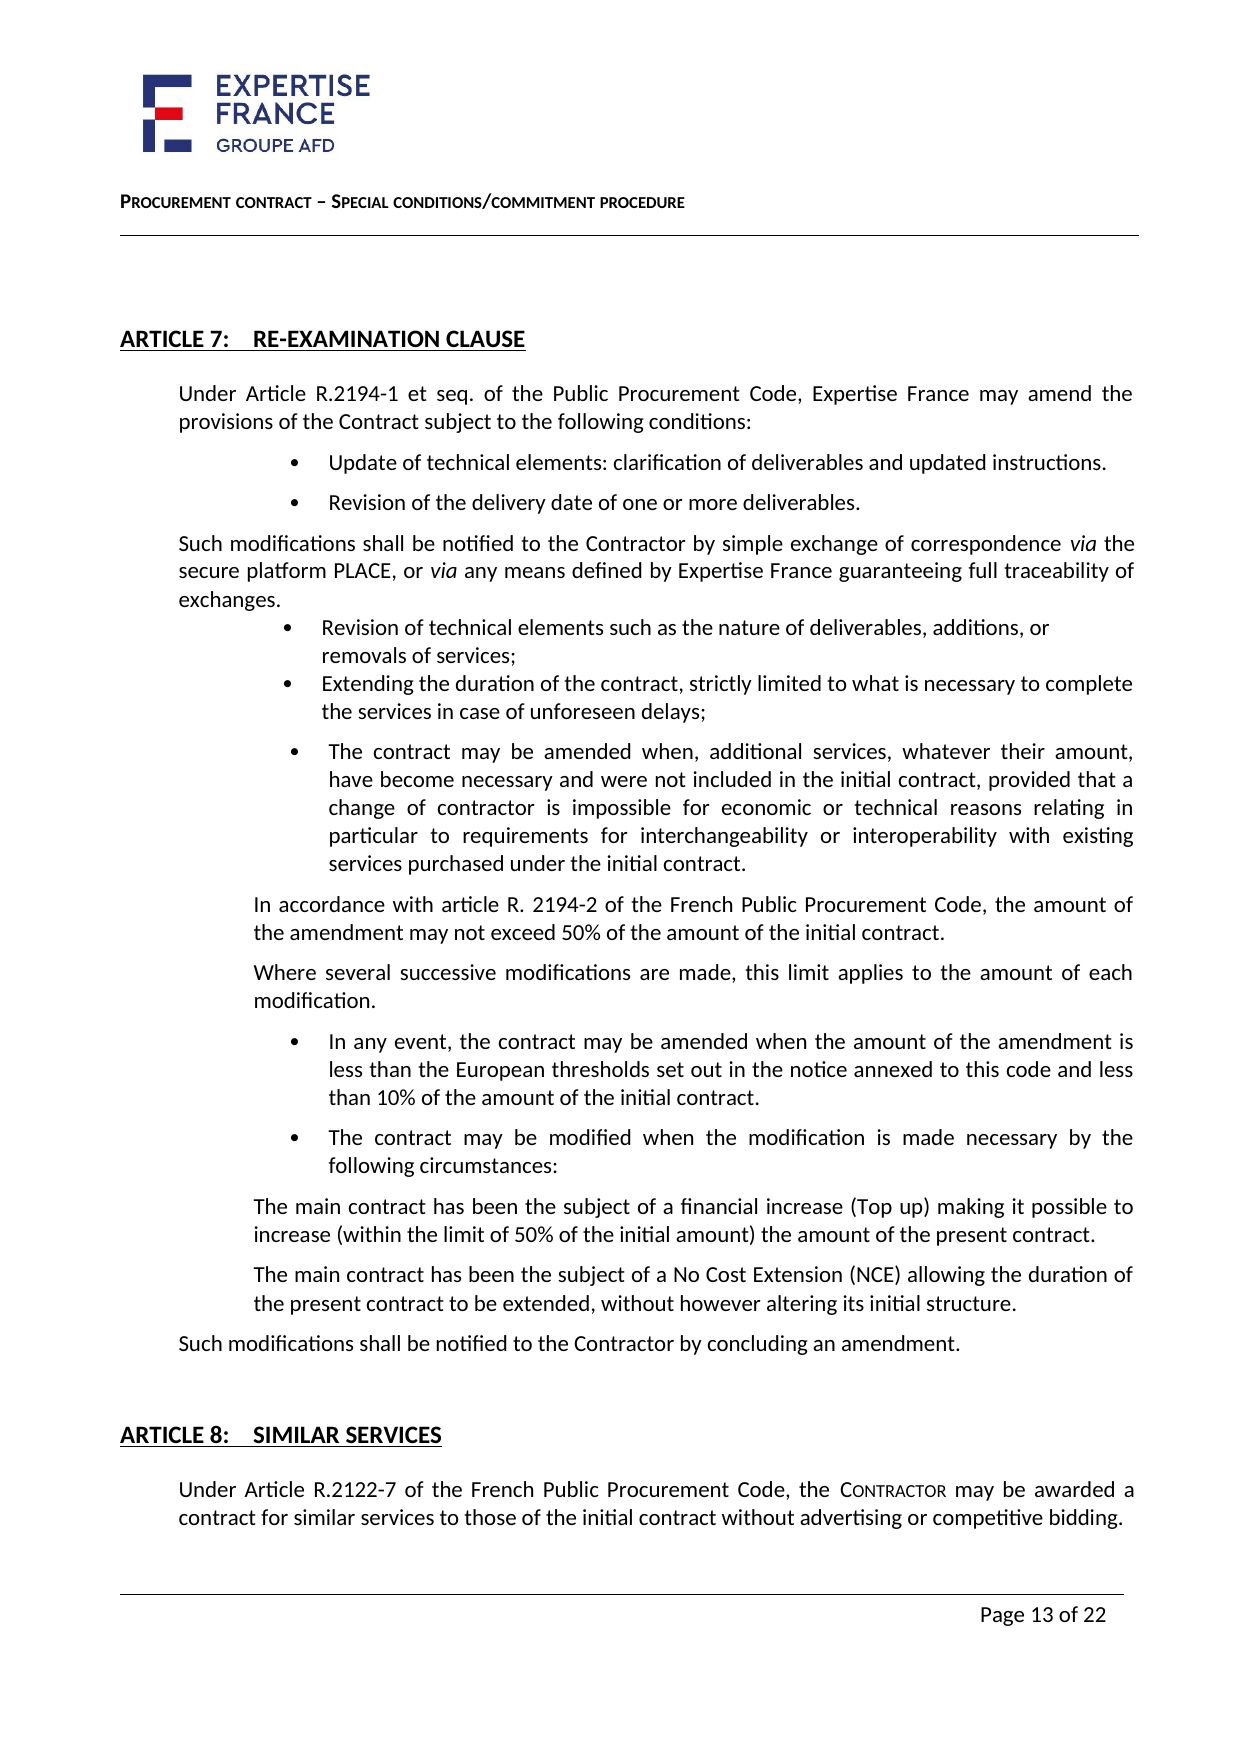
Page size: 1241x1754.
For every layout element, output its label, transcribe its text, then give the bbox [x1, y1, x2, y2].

list Revision of the delivery date of one or more deliverables. [291, 488, 1135, 516]
list The contract may be modified when the modification is made necessary by the following circumstances: [291, 1123, 1135, 1179]
text Where several successive modifications are made, this limit applies to the amount of each modification. [253, 958, 1135, 1014]
text The main contract has been the subject of a No Cost Extension (NCE) allowing the duration of the present contract to be extended, without however altering its initial structure. [253, 1261, 1135, 1317]
list Similar services [120, 1420, 1135, 1450]
list In any event, the contract may be amended when the amount of the amendment is less than the European thresholds set out in the notice annexed to this code and less than 10% of the amount of the initial contract. [291, 1027, 1135, 1111]
text In accordance with article R. 2194-2 of the French Public Procurement Code, the amount of the amendment may not exceed 50% of the amount of the initial contract. [253, 890, 1135, 946]
text Such modifications shall be notified to the Contractor by concluding an amendment. [178, 1329, 1135, 1357]
text Under Article R.2194-1 et seq. of the Public Procurement Code, Expertise France may amend the provisions of the Contract subject to the following conditions: [178, 379, 1135, 435]
list Extending the duration of the contract, strictly limited to what is necessary to complete the services in case of unforeseen delays; [284, 669, 1135, 725]
list The contract may be amended when, additional services, whatever their amount, have become necessary and were not included in the initial contract, provided that a change of contractor is impossible for economic or technical reasons relating in particular to requirements for interchangeability or interoperability with existing services purchased under the initial contract. [291, 737, 1135, 877]
text Such modifications shall be notified to the Contractor by simple exchange of correspondence via the secure platform PLACE, or via any means defined by Expertise France guaranteeing full traceability of exchanges. [178, 529, 1135, 613]
list Update of technical elements: clarification of deliverables and updated instructions. [291, 448, 1135, 476]
list Re-examination clause [120, 323, 1135, 354]
list Under Article R.2122-7 of the French Public Procurement Code, the Contractor may be awarded a contract for similar services to those of the initial contract without advertising or competitive bidding. [178, 1475, 1135, 1531]
list Revision of technical elements such as the nature of deliverables, additions, or removals of services; [284, 613, 1135, 669]
picture [120, 41, 397, 183]
text The main contract has been the subject of a financial increase (Top up) making it possible to increase (within the limit of 50% of the initial amount) the amount of the present contract. [253, 1192, 1135, 1248]
